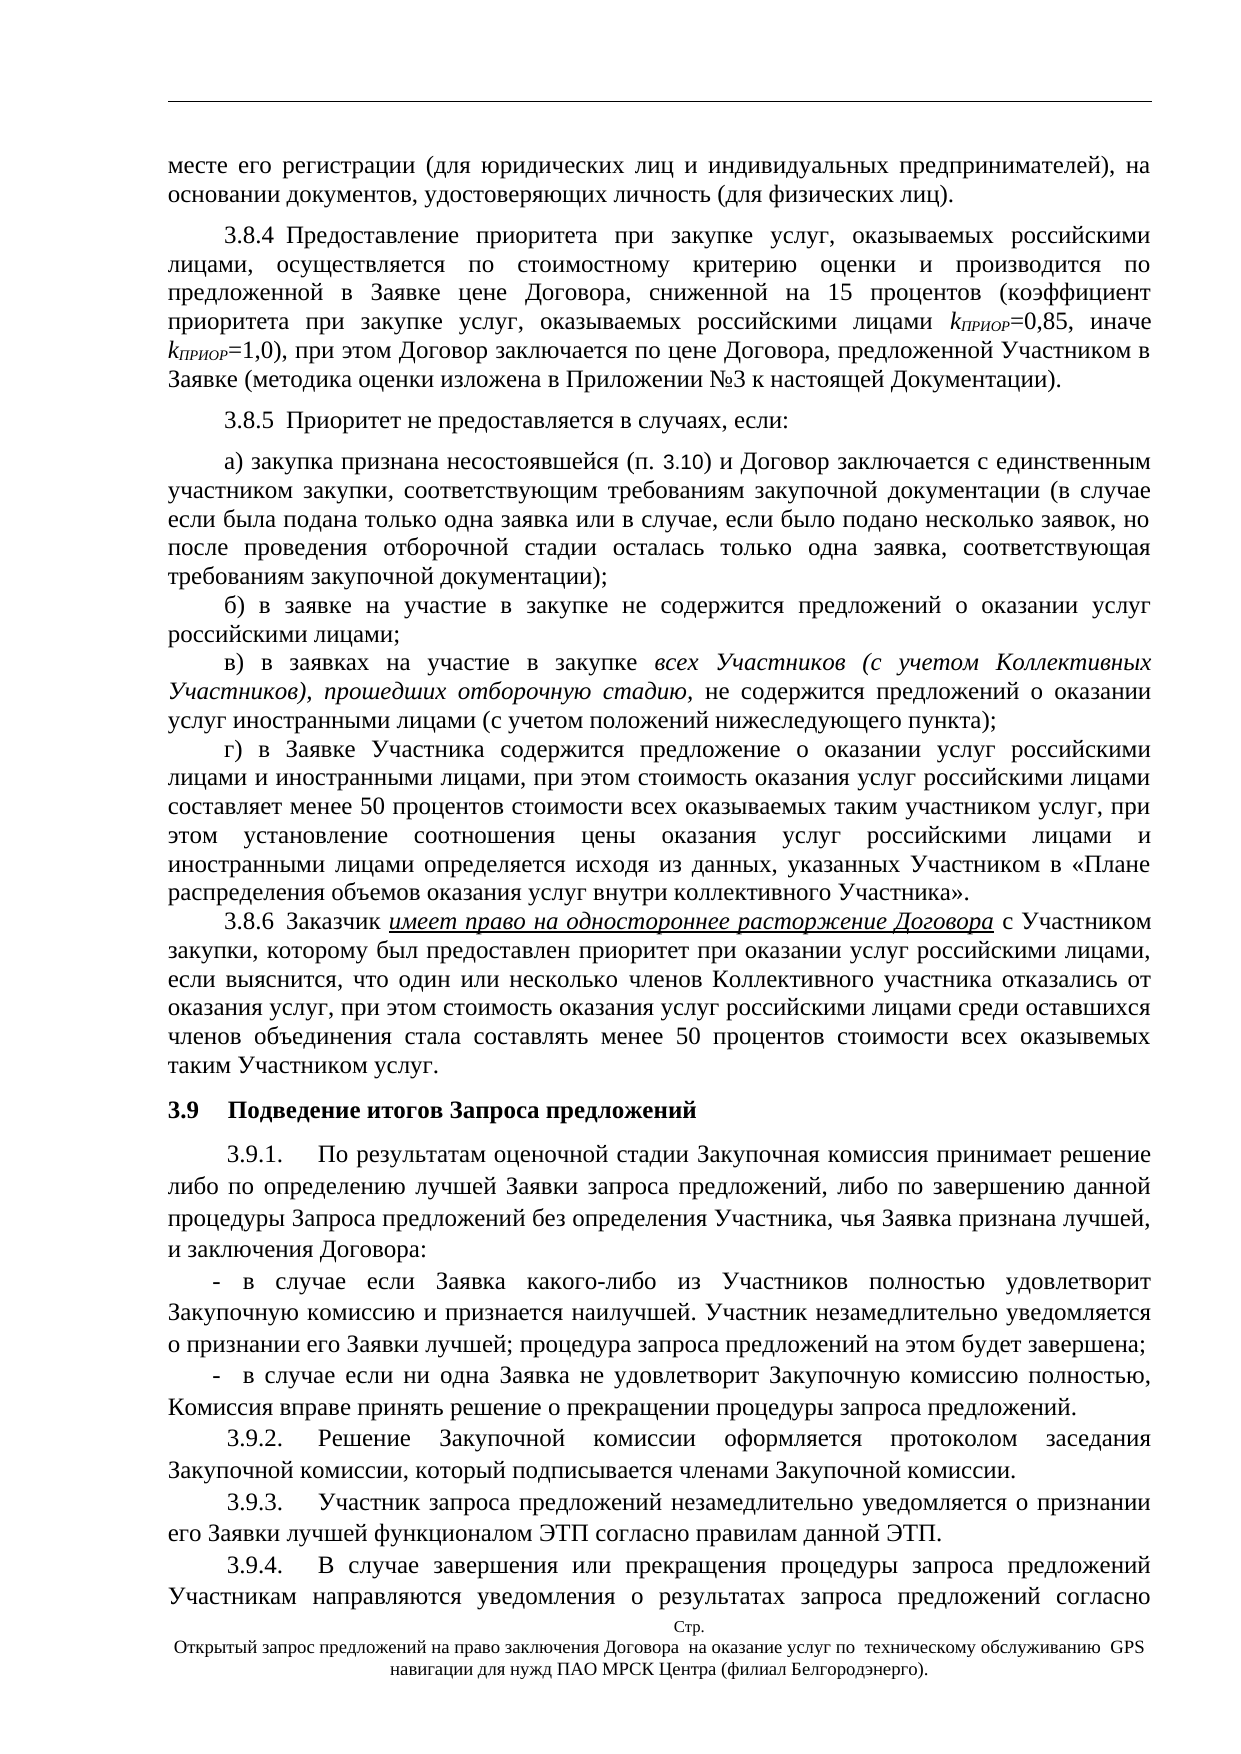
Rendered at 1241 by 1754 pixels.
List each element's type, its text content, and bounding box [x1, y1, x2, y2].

text б) в заявке на участие в закупке не содержится предложений о оказании услуг российскими лицами; [168, 590, 1152, 647]
list в случае если Заявка какого-либо из Участников полностью удовлетворит Закупочную комиссию и признается наилучшей. Участник незамедлительно уведомляется о признании его Заявки лучшей; процедура запроса предложений на этом будет завершена; [168, 1266, 1152, 1358]
list По результатам оценочной стадии Закупочная комиссия принимает решение либо по определению лучшей Заявки запроса предложений, либо по завершению данной процедуры Запроса предложений без определения Участника, чья Заявка признана лучшей, и заключения Договора: [168, 1139, 1152, 1263]
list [168, 1550, 1152, 1610]
list Решение Закупочной комиссии оформляется протоколом заседания Закупочной комиссии, который подписывается членами Закупочной комиссии. [168, 1423, 1152, 1484]
subtitle Подведение итогов Запроса предложений [168, 1095, 1152, 1124]
text г) в Заявке Участника содержится предложение о оказании услуг российскими лицами и иностранными лицами, при этом стоимость оказания услуг российскими лицами составляет менее 50 процентов стоимости всех оказываемых таким участником услуг, при этом установление соотношения цены оказания услуг российскими лицами и иностранными лицами определяется исходя из данных, указанных Участником в «Плане распределения объемов оказания услуг внутри коллективного Участника». [168, 734, 1152, 906]
list Участник запроса предложений незамедлительно уведомляется о признании его Заявки лучшей функционалом ЭТП согласно правилам данной ЭТП. [168, 1487, 1152, 1547]
list Заказчик имеет право на одностороннее расторжение Договора с Участником закупки, которому был предоставлен приоритет при оказании услуг российскими лицами, если выяснится, что один или несколько членов Коллективного участника отказались от оказания услуг, при этом стоимость оказания услуг российскими лицами среди оставшихся членов объединения стала составлять менее 50 процентов стоимости всех оказывемых таким Участником услуг. [168, 906, 1152, 1079]
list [168, 150, 1152, 207]
text в) в заявках на участие в закупке всех Участников (с учетом Коллективных Участников), прошедших отборочную стадию, не содержится предложений о оказании услуг иностранными лицами (с учетом положений нижеследующего пункта); [168, 647, 1152, 734]
list в случае если ни одна Заявка не удовлетворит Закупочную комиссию полностью, Комиссия вправе принять решение о прекращении процедуры запроса предложений. [168, 1360, 1152, 1421]
list Предоставление приоритета при закупке услуг, оказываемых российскими лицами, осуществляется по стоимостному критерию оценки и производится по предложенной в Заявке цене Договора, сниженной на 15 процентов (коэффициент приоритета при закупке услуг, оказываемых российскими лицами kПРИОР=0,85, иначе kПРИОР=1,0), при этом Договор заключается по цене Договора, предложенной Участником в Заявке (методика оценки изложена в Приложении №3 к настоящей Документации). [168, 220, 1152, 392]
text а) закупка признана несостоявшейся (п. 3.10) и Договор заключается с единственным участником закупки, соответствующим требованиям закупочной документации (в случае если была подана только одна заявка или в случае, если было подано несколько заявок, но после проведения отборочной стадии осталась только одна заявка, соответствующая требованиям закупочной документации); [168, 446, 1152, 590]
list Приоритет не предоставляется в случаях, если: [168, 405, 1152, 434]
